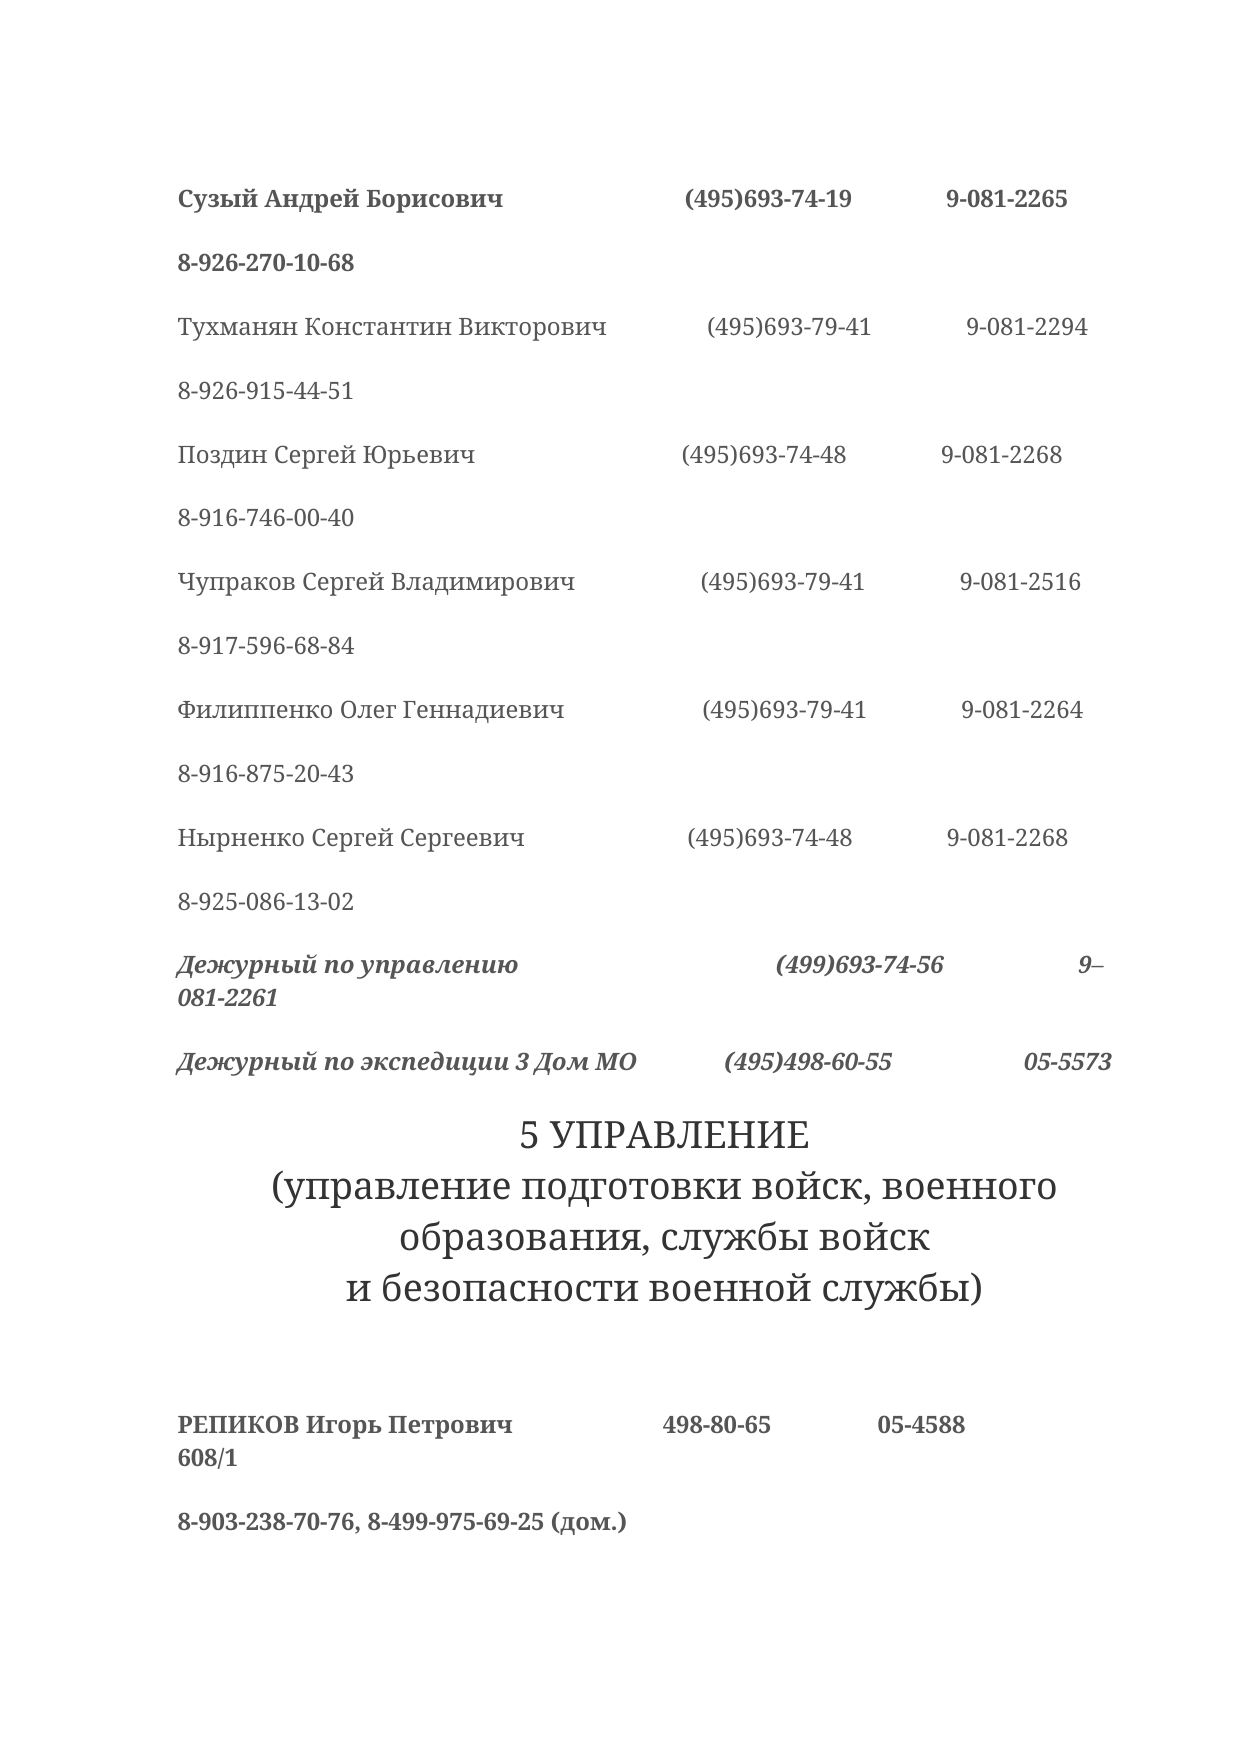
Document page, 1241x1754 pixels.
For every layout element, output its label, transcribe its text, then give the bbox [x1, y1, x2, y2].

text 8-916-875-20-43 [177, 757, 1152, 789]
text Чупраков Сергей Владимирович (495)693-79-41 9-081-2516 [177, 565, 1152, 598]
text Поздин Сергей Юрьевич (495)693-74-48 9-081-2268 [177, 437, 1152, 470]
text 8-916-746-00-40 [177, 501, 1152, 534]
text 8-903-238-70-76, 8-499-975-69-25 (дом.) [177, 1504, 1152, 1537]
text 5 УПРАВЛЕНИЕ (управление подготовки войск, военного образования, службы войск и безопасности военной службы) [177, 1108, 1152, 1313]
text Сузый Андрей Борисович (495)693-74-19 9-081-2265 [177, 182, 1152, 214]
text Дежурный по экспедиции 3 Дом МО (495)498-60-55 05-5573 [177, 1045, 1152, 1077]
text Нырненко Сергей Сергеевич (495)693-74-48 9-081-2268 [177, 821, 1152, 853]
text 8-926-270-10-68 [177, 246, 1152, 278]
text Филиппенко Олег Геннадиевич (495)693-79-41 9-081-2264 [177, 693, 1152, 725]
text РЕПИКОВ Игорь Петрович 498-80-65 05-4588 608/1 [177, 1408, 1152, 1473]
text 8-917-596-68-84 [177, 629, 1152, 662]
text Тухманян Константин Викторович (495)693-79-41 9-081-2294 [177, 310, 1152, 342]
text 8-925-086-13-02 [177, 884, 1152, 917]
text Дежурный по управлению (499)693-74-56 9–081-2261 [177, 948, 1152, 1013]
text 8-926-915-44-51 [177, 373, 1152, 406]
